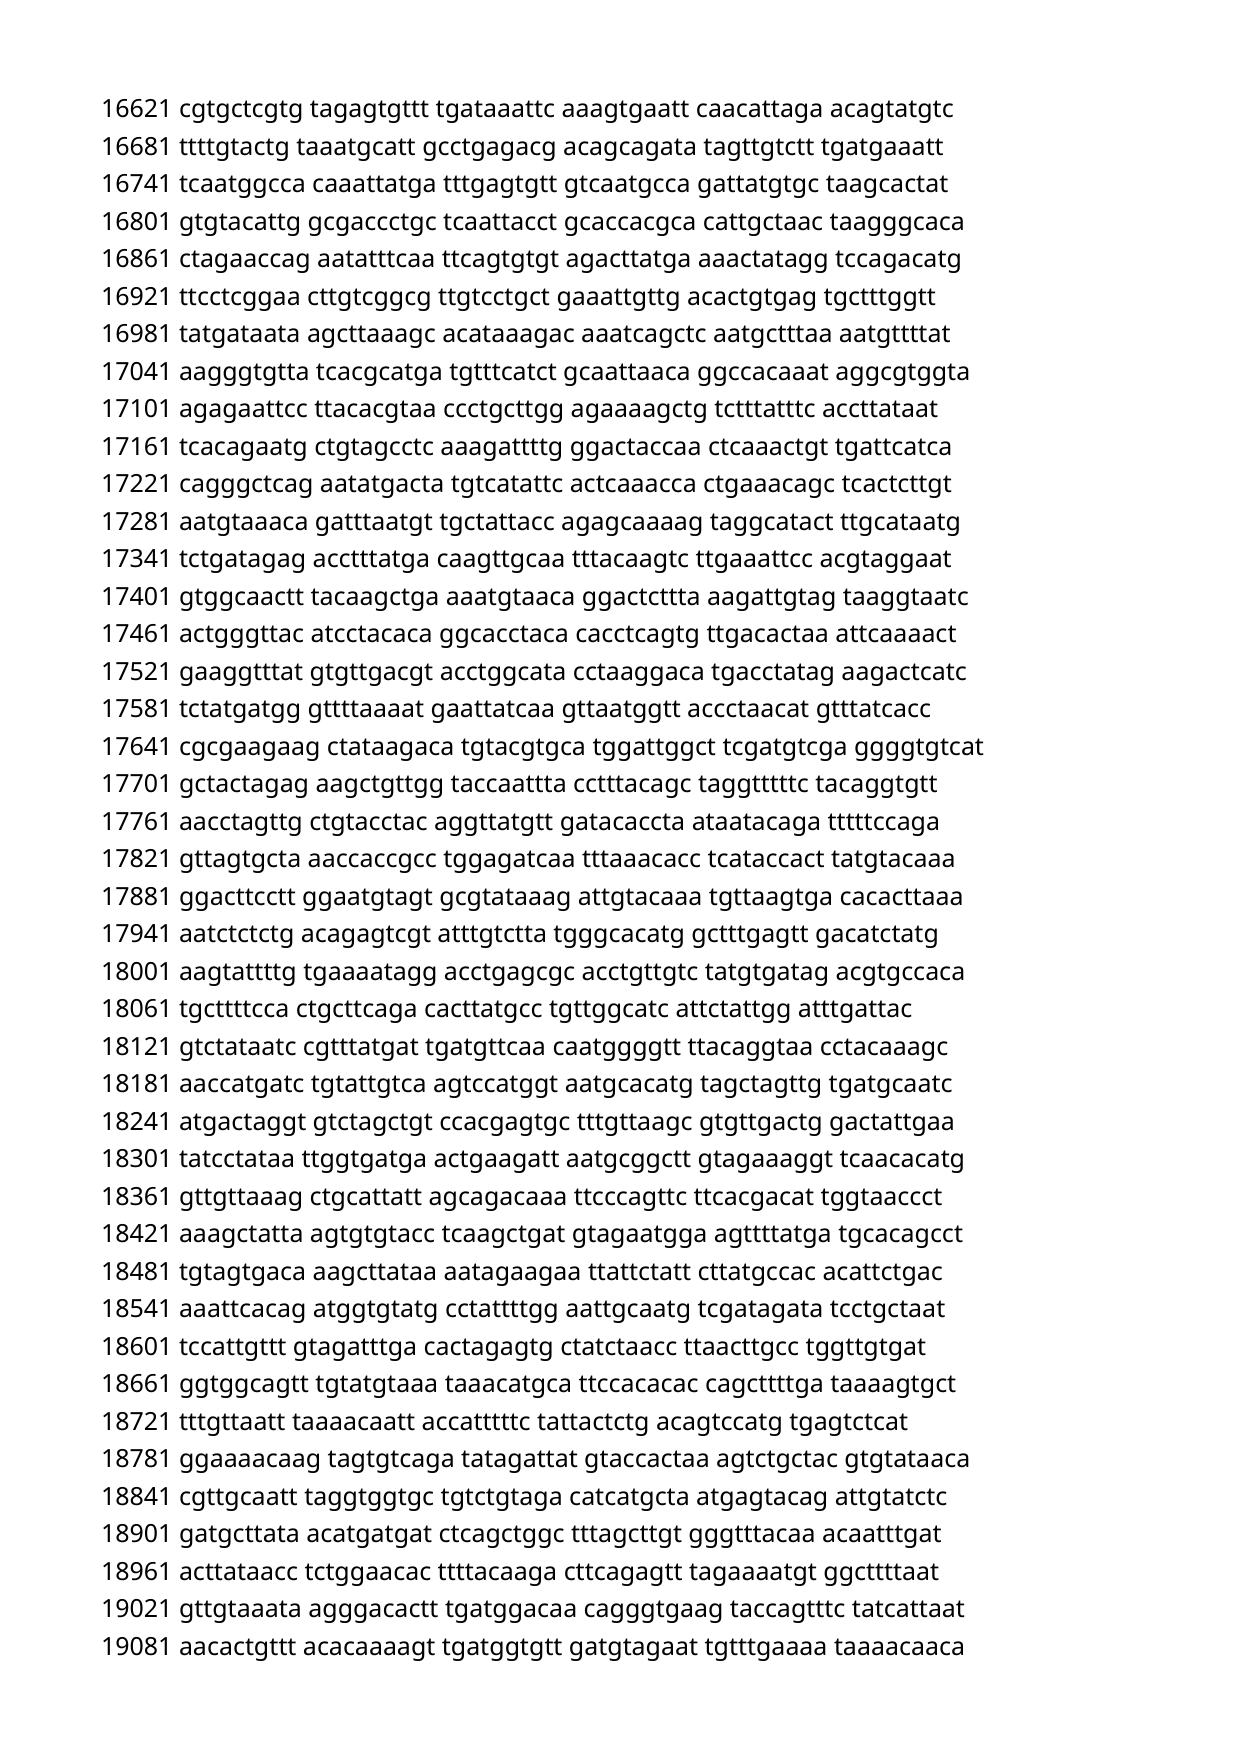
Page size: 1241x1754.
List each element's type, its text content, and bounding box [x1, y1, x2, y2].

text 18301 tatcctataa ttggtgatga actgaagatt aatgcggctt gtagaaaggt tcaacacatg [75, 1139, 1165, 1177]
text 16921 ttcctcggaa cttgtcggcg ttgtcctgct gaaattgttg acactgtgag tgctttggtt [75, 277, 1165, 314]
text 18481 tgtagtgaca aagcttataa aatagaagaa ttattctatt cttatgccac acattctgac [75, 1252, 1165, 1289]
text 16621 cgtgctcgtg tagagtgttt tgataaattc aaagtgaatt caacattaga acagtatgtc [75, 89, 1165, 127]
text 17701 gctactagag aagctgttgg taccaattta cctttacagc taggtttttc tacaggtgtt [75, 764, 1165, 802]
text 17221 cagggctcag aatatgacta tgtcatattc actcaaacca ctgaaacagc tcactcttgt [75, 464, 1165, 502]
text 18961 acttataacc tctggaacac ttttacaaga cttcagagtt tagaaaatgt ggcttttaat [75, 1552, 1165, 1589]
text 17161 tcacagaatg ctgtagcctc aaagattttg ggactaccaa ctcaaactgt tgattcatca [75, 427, 1165, 464]
text 18121 gtctataatc cgtttatgat tgatgttcaa caatggggtt ttacaggtaa cctacaaagc [75, 1027, 1165, 1064]
text 17581 tctatgatgg gttttaaaat gaattatcaa gttaatggtt accctaacat gtttatcacc [75, 689, 1165, 727]
text 17041 aagggtgtta tcacgcatga tgtttcatct gcaattaaca ggccacaaat aggcgtggta [75, 352, 1165, 389]
text 16861 ctagaaccag aatatttcaa ttcagtgtgt agacttatga aaactatagg tccagacatg [75, 239, 1165, 277]
text 18541 aaattcacag atggtgtatg cctattttgg aattgcaatg tcgatagata tcctgctaat [75, 1289, 1165, 1327]
text 18241 atgactaggt gtctagctgt ccacgagtgc tttgttaagc gtgttgactg gactattgaa [75, 1102, 1165, 1139]
text 17281 aatgtaaaca gatttaatgt tgctattacc agagcaaaag taggcatact ttgcataatg [75, 502, 1165, 539]
text 16741 tcaatggcca caaattatga tttgagtgtt gtcaatgcca gattatgtgc taagcactat [75, 164, 1165, 202]
text 18361 gttgttaaag ctgcattatt agcagacaaa ttcccagttc ttcacgacat tggtaaccct [75, 1177, 1165, 1214]
text 17521 gaaggtttat gtgttgacgt acctggcata cctaaggaca tgacctatag aagactcatc [75, 652, 1165, 689]
text 19021 gttgtaaata agggacactt tgatggacaa cagggtgaag taccagtttc tatcattaat [75, 1589, 1165, 1627]
text 18421 aaagctatta agtgtgtacc tcaagctgat gtagaatgga agttttatga tgcacagcct [75, 1214, 1165, 1252]
text 16981 tatgataata agcttaaagc acataaagac aaatcagctc aatgctttaa aatgttttat [75, 314, 1165, 352]
text 17941 aatctctctg acagagtcgt atttgtctta tgggcacatg gctttgagtt gacatctatg [75, 914, 1165, 952]
text 17101 agagaattcc ttacacgtaa ccctgcttgg agaaaagctg tctttatttc accttataat [75, 389, 1165, 427]
text 17821 gttagtgcta aaccaccgcc tggagatcaa tttaaacacc tcataccact tatgtacaaa [75, 839, 1165, 877]
text 16801 gtgtacattg gcgaccctgc tcaattacct gcaccacgca cattgctaac taagggcaca [75, 202, 1165, 239]
text 18601 tccattgttt gtagatttga cactagagtg ctatctaacc ttaacttgcc tggttgtgat [75, 1327, 1165, 1364]
text 17341 tctgatagag acctttatga caagttgcaa tttacaagtc ttgaaattcc acgtaggaat [75, 539, 1165, 577]
text 18901 gatgcttata acatgatgat ctcagctggc tttagcttgt gggtttacaa acaatttgat [75, 1514, 1165, 1552]
text 16681 ttttgtactg taaatgcatt gcctgagacg acagcagata tagttgtctt tgatgaaatt [75, 127, 1165, 164]
text 18841 cgttgcaatt taggtggtgc tgtctgtaga catcatgcta atgagtacag attgtatctc [75, 1477, 1165, 1514]
text 18061 tgcttttcca ctgcttcaga cacttatgcc tgttggcatc attctattgg atttgattac [75, 989, 1165, 1027]
text 17641 cgcgaagaag ctataagaca tgtacgtgca tggattggct tcgatgtcga ggggtgtcat [75, 727, 1165, 764]
text 17401 gtggcaactt tacaagctga aaatgtaaca ggactcttta aagattgtag taaggtaatc [75, 577, 1165, 614]
text 18721 tttgttaatt taaaacaatt accatttttc tattactctg acagtccatg tgagtctcat [75, 1402, 1165, 1439]
text 17461 actgggttac atcctacaca ggcacctaca cacctcagtg ttgacactaa attcaaaact [75, 614, 1165, 652]
text 18781 ggaaaacaag tagtgtcaga tatagattat gtaccactaa agtctgctac gtgtataaca [75, 1439, 1165, 1477]
text 18181 aaccatgatc tgtattgtca agtccatggt aatgcacatg tagctagttg tgatgcaatc [75, 1064, 1165, 1102]
text 18661 ggtggcagtt tgtatgtaaa taaacatgca ttccacacac cagcttttga taaaagtgct [75, 1364, 1165, 1402]
text 17761 aacctagttg ctgtacctac aggttatgtt gatacaccta ataatacaga tttttccaga [75, 802, 1165, 839]
text 18001 aagtattttg tgaaaatagg acctgagcgc acctgttgtc tatgtgatag acgtgccaca [75, 952, 1165, 989]
text 17881 ggacttcctt ggaatgtagt gcgtataaag attgtacaaa tgttaagtga cacacttaaa [75, 877, 1165, 914]
text 19081 aacactgttt acacaaaagt tgatggtgtt gatgtagaat tgtttgaaaa taaaacaaca [75, 1627, 1165, 1664]
